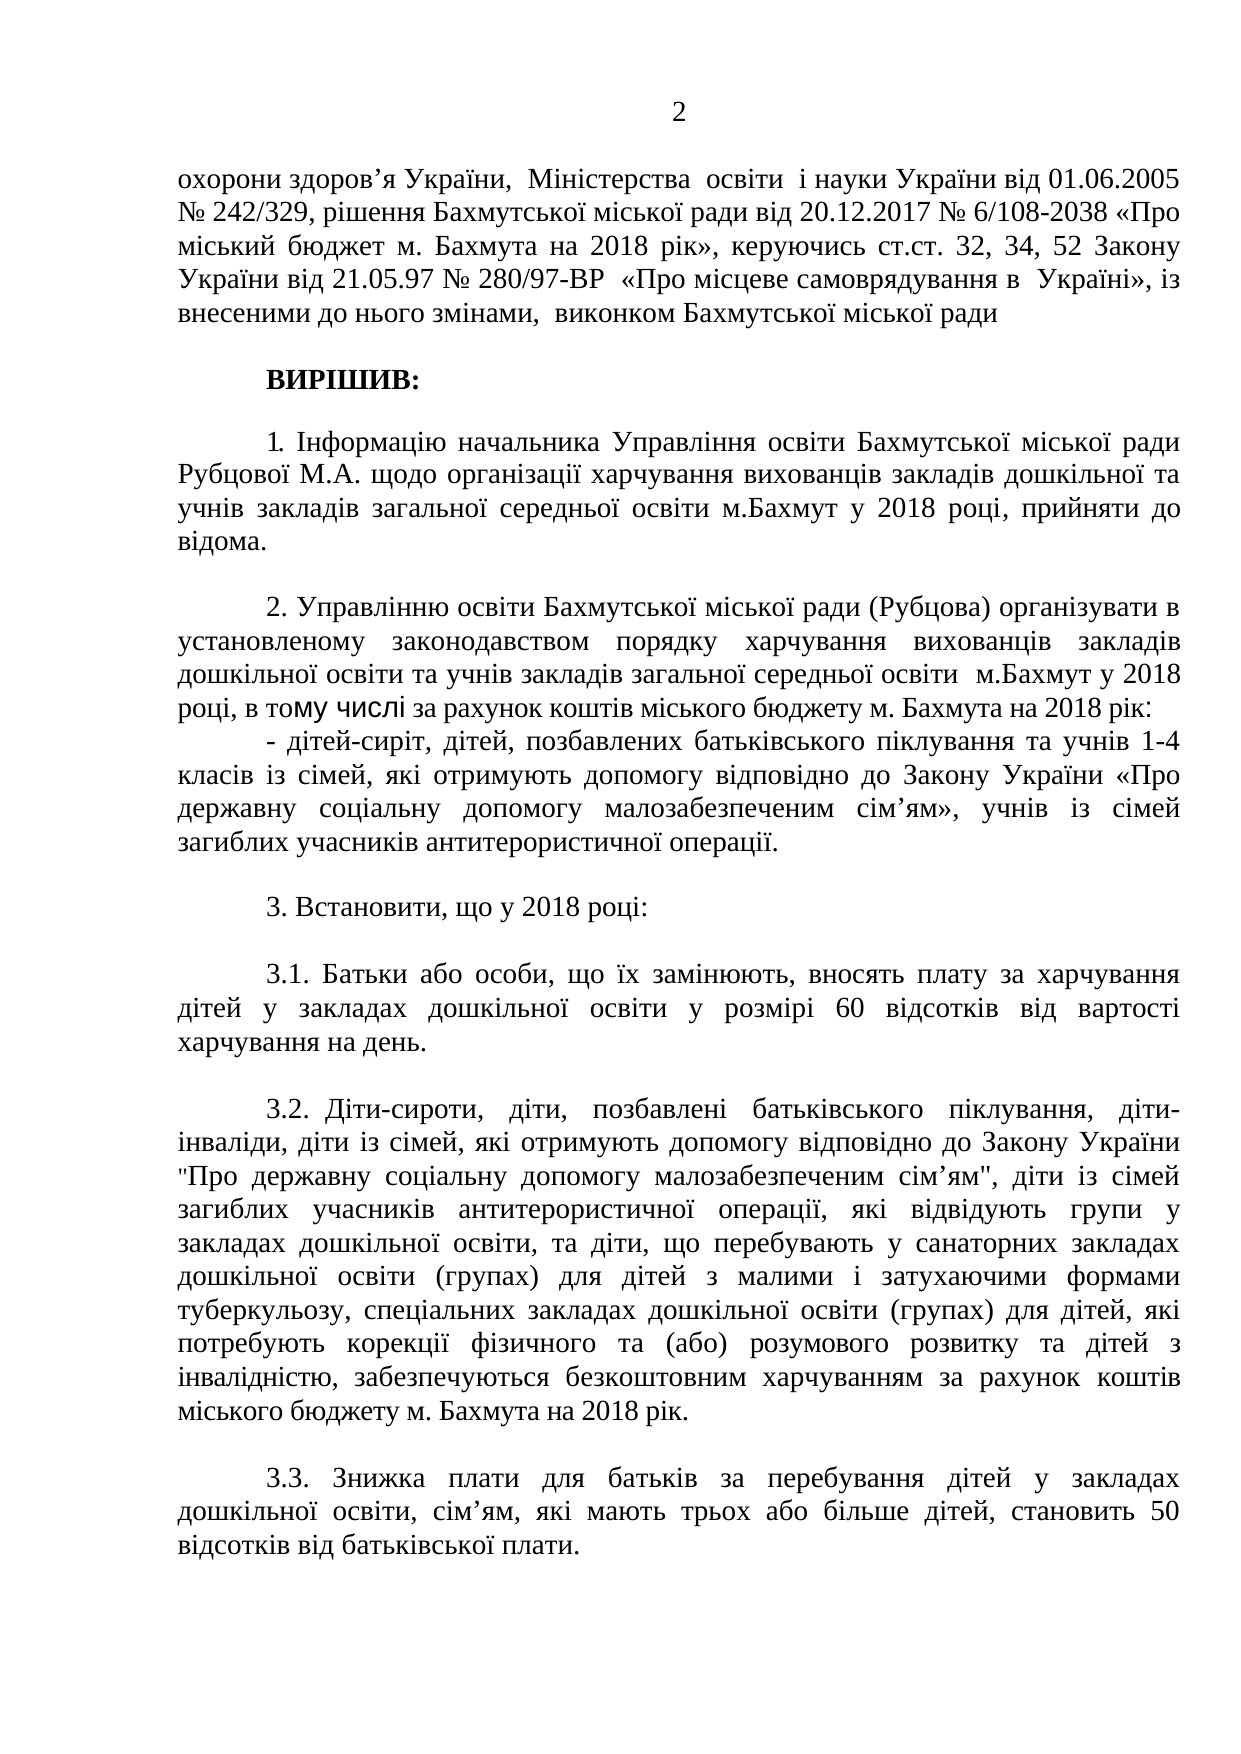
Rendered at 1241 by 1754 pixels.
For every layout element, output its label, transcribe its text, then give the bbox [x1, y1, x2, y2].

text - дітей-сиріт, дітей, позбавлених батьківського піклування та учнів 1-4 класів із сімей, які отримують допомогу відповідно до Закону України «Про державну соціальну допомогу малозабезпеченим сім’ям», учнів із сімей загиблих учасників антитерористичної операції. [177, 724, 1181, 858]
text 3.1. Батьки або особи, що їх замінюють, вносять плату за харчування дітей у закладах дошкільної освіти у розмірі 60 відсотків від вартості харчування на день. [177, 957, 1181, 1057]
text 2. Управлінню освіти Бахмутської міської ради (Рубцова) організувати в установленому законодавством порядку харчування вихованців закладів дошкільної освіти та учнів закладів загальної середньої освіти м.Бахмут у 2018 році, в тому числі за рахунок коштів міського бюджету м. Бахмута на 2018 рік: [177, 590, 1181, 724]
text 2 [177, 94, 1181, 127]
text 3. Встановити, що у 2018 році: [177, 891, 1181, 923]
list Інформацію начальника Управління освіти Бахмутської міської ради Рубцової М.А. щодо організації харчування вихованців закладів дошкільної та учнів закладів загальної середньої освіти м.Бахмут у 2018 році, прийняти до відома. [177, 424, 1181, 557]
text охорони здоров’я України, Міністерства освіти і науки України від 01.06.2005 № 242/329, рішення Бахмутської міської ради від 20.12.2017 № 6/108-2038 «Про міський бюджет м. Бахмута на 2018 рік», керуючись ст.ст. 32, 34, 52 Закону України від 21.05.97 № 280/97-ВР «Про місцеве самоврядування в Україні», із внесеними до нього змінами, виконком Бахмутської міської ради [177, 161, 1181, 329]
text 3.3. Знижка плати для батьків за перебування дітей у закладах дошкільної освіти, сім’ям, які мають трьох або більше дітей, становить 50 відсотків від батьківської плати. [177, 1460, 1181, 1560]
text ВИРІШИВ: [177, 362, 1181, 396]
text 3.2. Діти-сироти, діти, позбавлені батьківського піклування, діти-інваліди, діти із сімей, які отримують допомогу відповідно до Закону України "Про державну соціальну допомогу малозабезпеченим сім’ям", діти із сімей загиблих учасників антитерористичної операції, які відвідують групи у закладах дошкільної освіти, та діти, що перебувають у санаторних закладах дошкільної освіти (групах) для дітей з малими і затухаючими формами туберкульозу, спеціальних закладах дошкільної освіти (групах) для дітей, які потребують корекції фізичного та (або) розумового розвитку та дітей з інвалідністю, забезпечуються безкоштовним харчуванням за рахунок коштів міського бюджету м. Бахмута на 2018 рік. [177, 1091, 1181, 1426]
